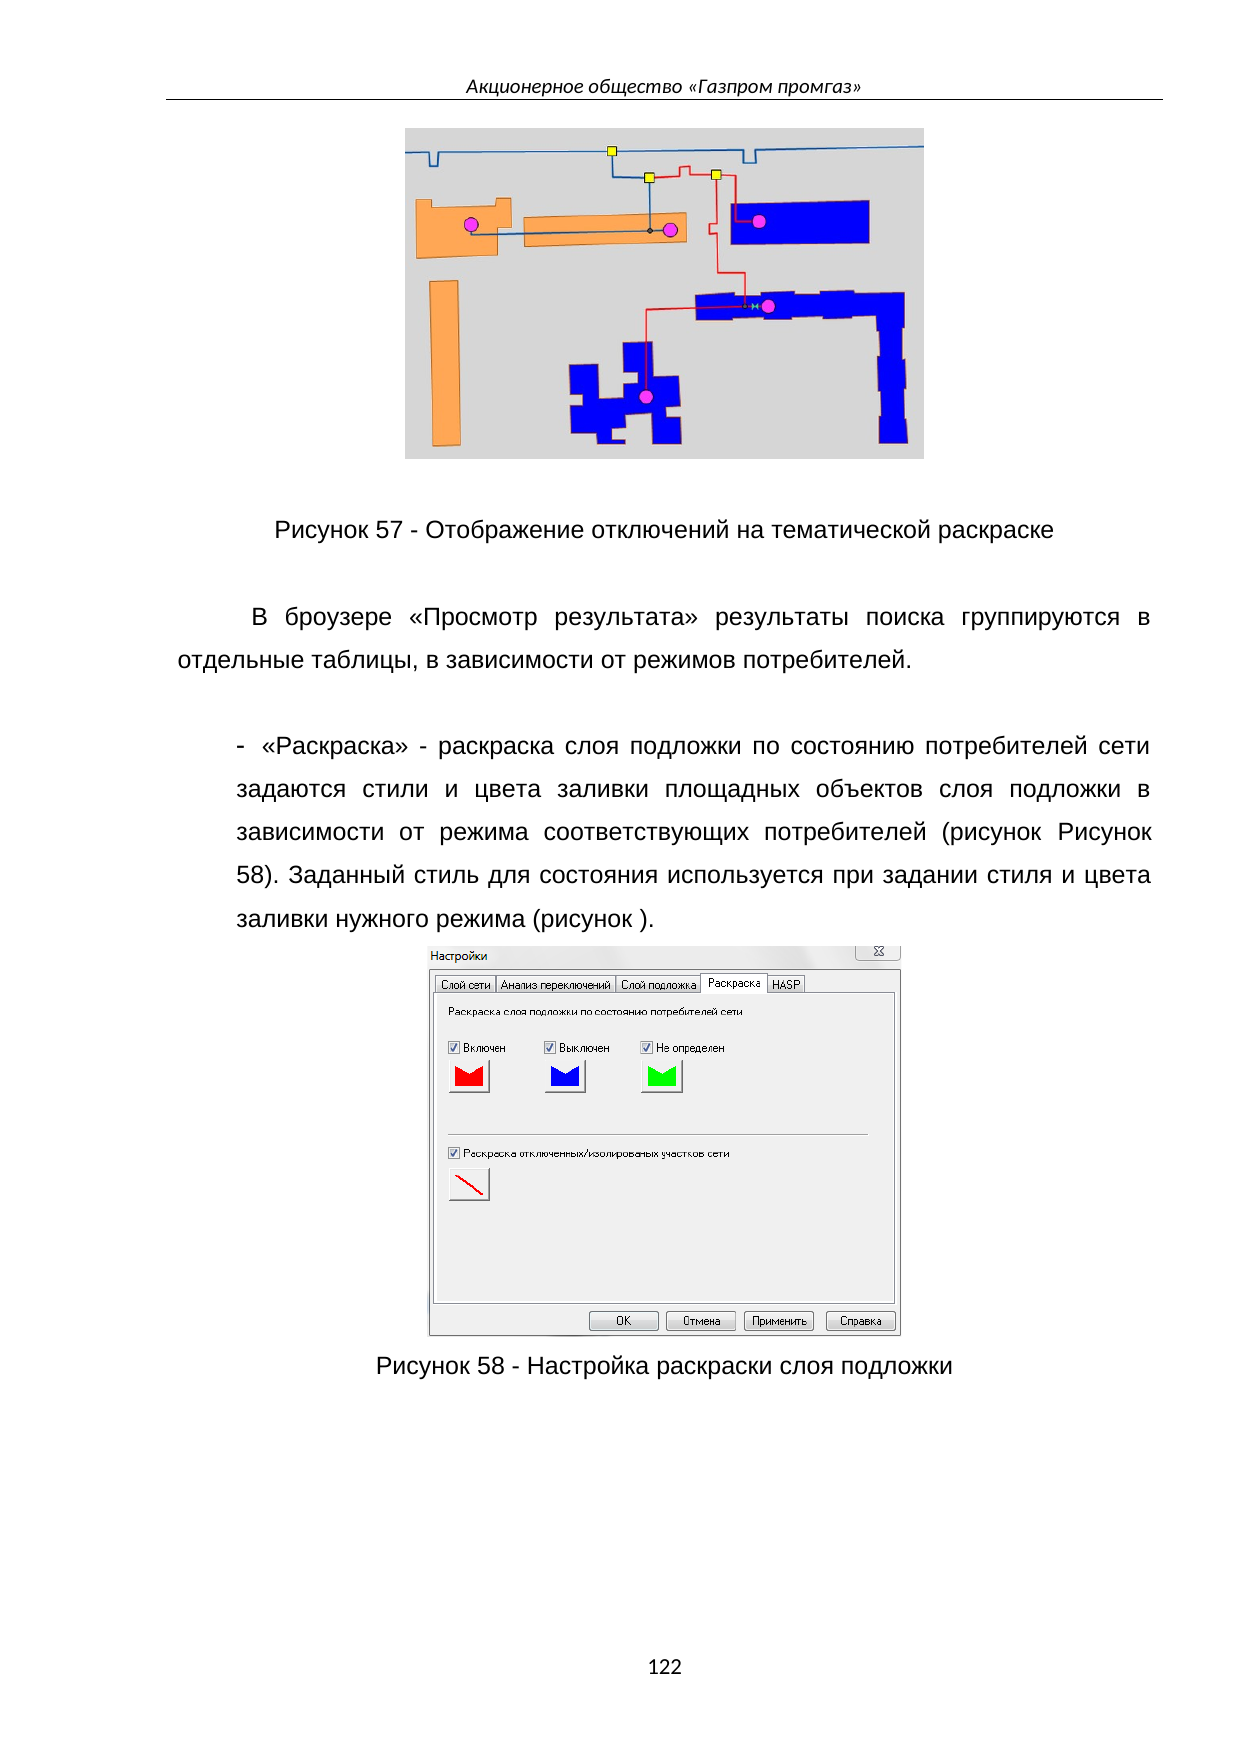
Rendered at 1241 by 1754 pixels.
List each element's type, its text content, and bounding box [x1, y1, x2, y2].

picture [427, 946, 902, 1337]
text Рисунок 58 - Настройка раскраски слоя подложки [177, 1351, 1152, 1379]
picture [405, 128, 924, 459]
text «Раскраска» - раскраска слоя подложки по состоянию потребителей сети задаются стили и цвета заливки площадных объектов слоя подложки в зависимости от режима соответствующих потребителей (рисунок Рисунок 58). Заданный стиль для состояния используется при задании стиля и цвета заливки нужного режима (рисунок 59). [236, 731, 1152, 932]
text Рисунок 57 - Отображение отключений на тематической раскраске [177, 515, 1152, 544]
text В броузере «Просмотр результата» результаты поиска группируются в отдельные таблицы, в зависимости от режимов потребителей. [177, 602, 1152, 673]
